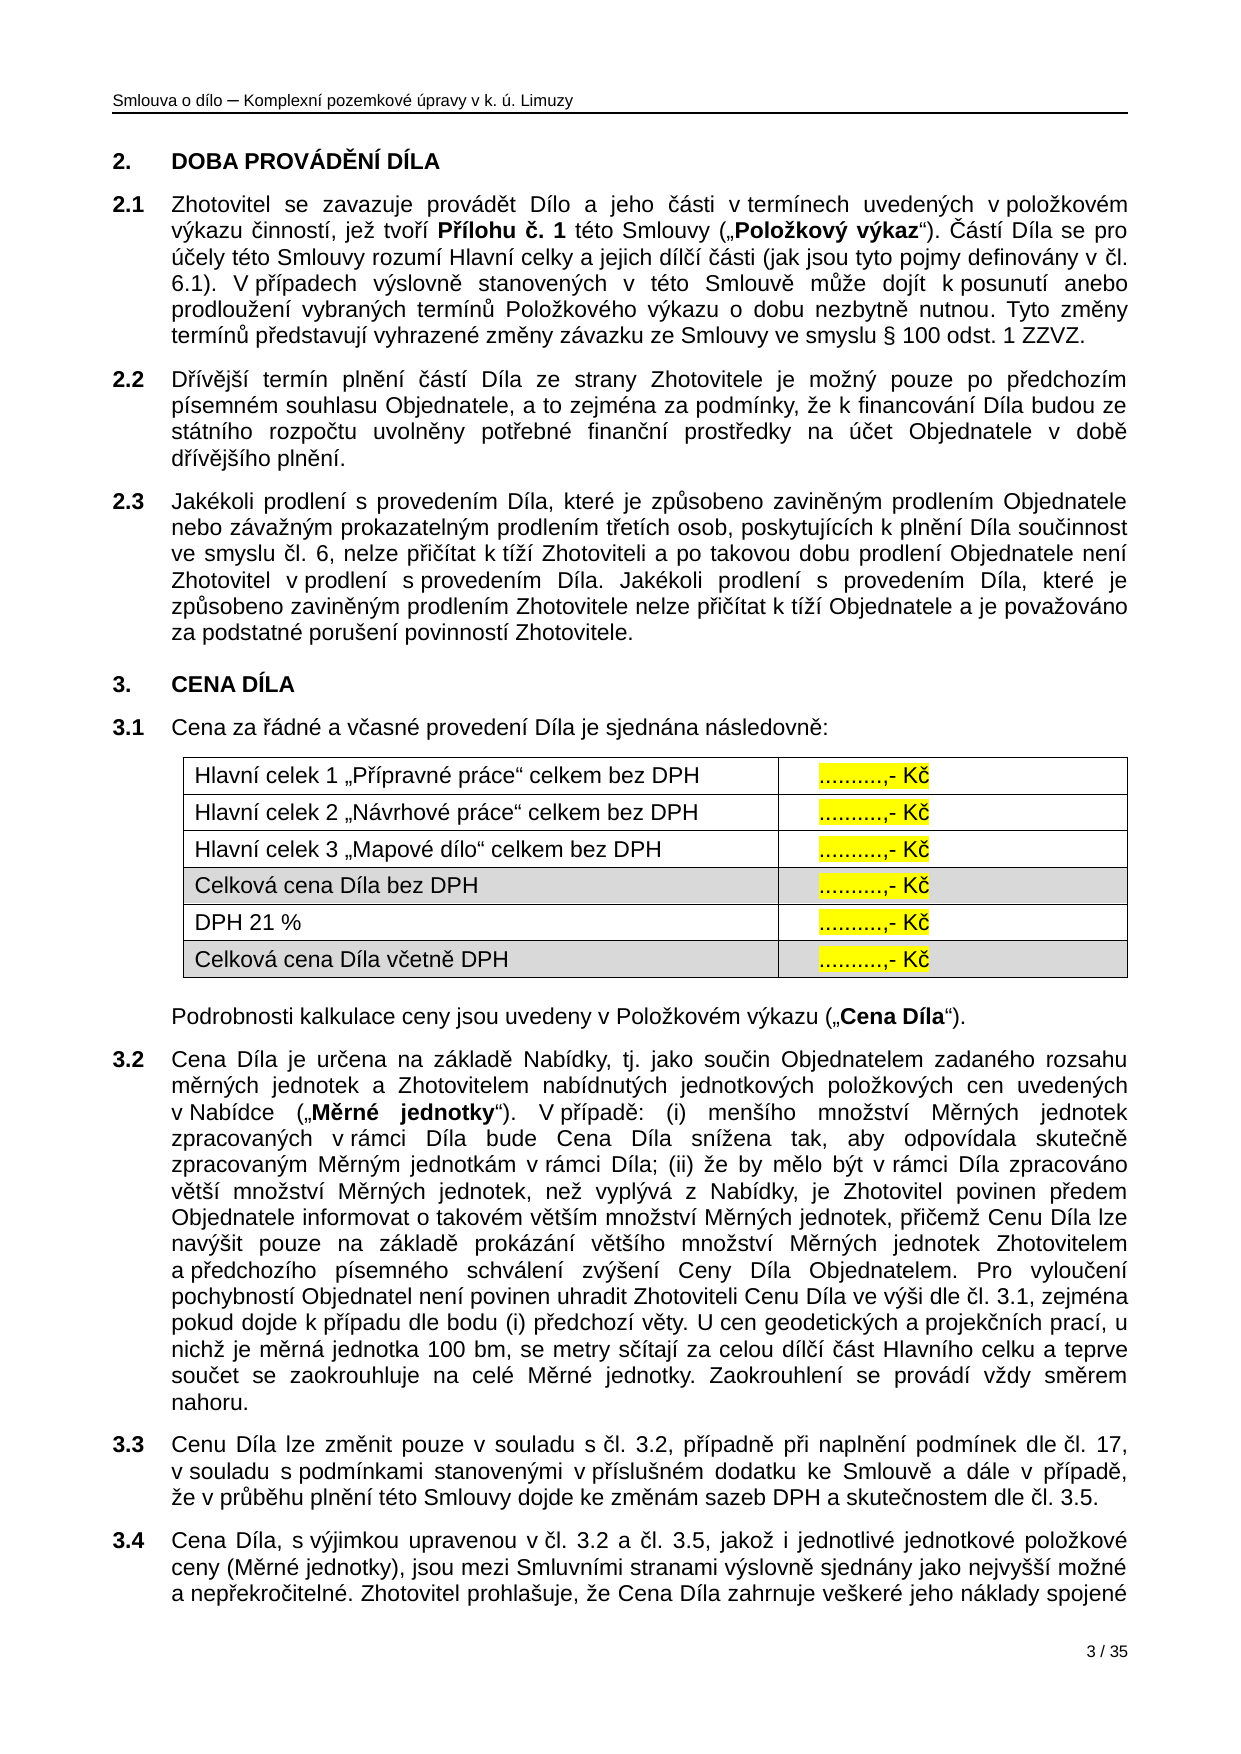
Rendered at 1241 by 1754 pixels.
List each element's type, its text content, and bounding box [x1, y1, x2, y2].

list Podrobnosti kalkulace ceny jsou uvedeny v Položkovém výkazu („Cena Díla“). [171, 1003, 1128, 1029]
text Dřívější termín plnění částí Díla ze strany Zhotovitele je možný pouze po předchozím písemném souhlasu Objednatele, a to zejména za podmínky, že k financování Díla budou ze státního rozpočtu uvolněny potřebné finanční prostředky na účet Objednatele v době dřívějšího plnění. [112, 366, 1128, 471]
text Cena díla [112, 671, 1128, 697]
text Doba PROVÁDĚNÍ díla [112, 148, 1128, 174]
table_cell ..........,- Kč [779, 941, 1127, 977]
table_cell DPH 21 % [184, 905, 778, 940]
text Cena Díla je určena na základě Nabídky, tj. jako součin Objednatelem zadaného rozsahu měrných jednotek a Zhotovitelem nabídnutých jednotkových položkových cen uvedených v Nabídce („Měrné jednotky“). V případě: (i) menšího množství Měrných jednotek zpracovaných v rámci Díla bude Cena Díla snížena tak, aby odpovídala skutečně zpracovaným Měrným jednotkám v rámci Díla; (ii) že by mělo být v rámci Díla zpracováno větší množství Měrných jednotek, než vyplývá z Nabídky, je Zhotovitel povinen předem Objednatele informovat o takovém větším množství Měrných jednotek, přičemž Cenu Díla lze navýšit pouze na základě prokázání většího množství Měrných jednotek Zhotovitelem a předchozího písemného schválení zvýšení Ceny Díla Objednatelem. Pro vyloučení pochybností Objednatel není povinen uhradit Zhotoviteli Cenu Díla ve výši dle čl. 3.1, zejména pokud dojde k případu dle bodu (i) předchozí věty. U cen geodetických a projekčních prací, u nichž je měrná jednotka 100 bm, se metry sčítají za celou dílčí část Hlavního celku a teprve součet se zaokrouhluje na celé Měrné jednotky. Zaokrouhlení se provádí vždy směrem nahoru. [112, 1046, 1128, 1415]
text Zhotovitel se zavazuje provádět Dílo a jeho části v termínech uvedených v položkovém výkazu činností, jež tvoří Přílohu č. 1 této Smlouvy („Položkový výkaz“). Částí Díla se pro účely této Smlouvy rozumí Hlavní celky a jejich dílčí části (jak jsou tyto pojmy definovány v čl. 6.1). V případech výslovně stanovených v této Smlouvě může dojít k posunutí anebo prodloužení vybraných termínů Položkového výkazu o dobu nezbytně nutnou. Tyto změny termínů představují vyhrazené změny závazku ze Smlouvy ve smyslu § 100 odst. 1 ZZVZ. [112, 191, 1128, 349]
text Cenu Díla lze změnit pouze v souladu s čl. 3.2, případně při naplnění podmínek dle čl. 17, v souladu s podmínkami stanovenými v příslušném dodatku ke Smlouvě a dále v případě, že v průběhu plnění této Smlouvy dojde ke změnám sazeb DPH a skutečnostem dle čl. 3.6. [112, 1431, 1128, 1511]
table_cell Celková cena Díla včetně DPH [184, 941, 778, 977]
table_header Hlavní celek 1 „Přípravné práce“ celkem bez DPH [184, 758, 778, 793]
table_cell ..........,- Kč [779, 831, 1127, 867]
table_cell Hlavní celek 2 „Návrhové práce“ celkem bez DPH [184, 795, 778, 830]
text Cena za řádné a včasné provedení Díla je sjednána následovně: [112, 714, 1128, 740]
table_header ..........,- Kč [779, 758, 1127, 793]
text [112, 1527, 1128, 1606]
text Jakékoli prodlení s provedením Díla, které je způsobeno zaviněným prodlením Objednatele nebo závažným prokazatelným prodlením třetích osob, poskytujících k plnění Díla součinnost ve smyslu čl. 6, nelze přičítat k tíží Zhotoviteli a po takovou dobu prodlení Objednatele není Zhotovitel v prodlení s provedením Díla. Jakékoli prodlení s provedením Díla, které je způsobeno zaviněným prodlením Zhotovitele nelze přičítat k tíží Objednatele a je považováno za podstatné porušení povinností Zhotovitele. [112, 488, 1128, 646]
table_cell Celková cena Díla bez DPH [184, 868, 778, 903]
table_cell ..........,- Kč [779, 905, 1127, 940]
table_cell Hlavní celek 3 „Mapové dílo“ celkem bez DPH [184, 831, 778, 867]
table_cell ..........,- Kč [779, 795, 1127, 830]
table_cell ..........,- Kč [779, 868, 1127, 903]
